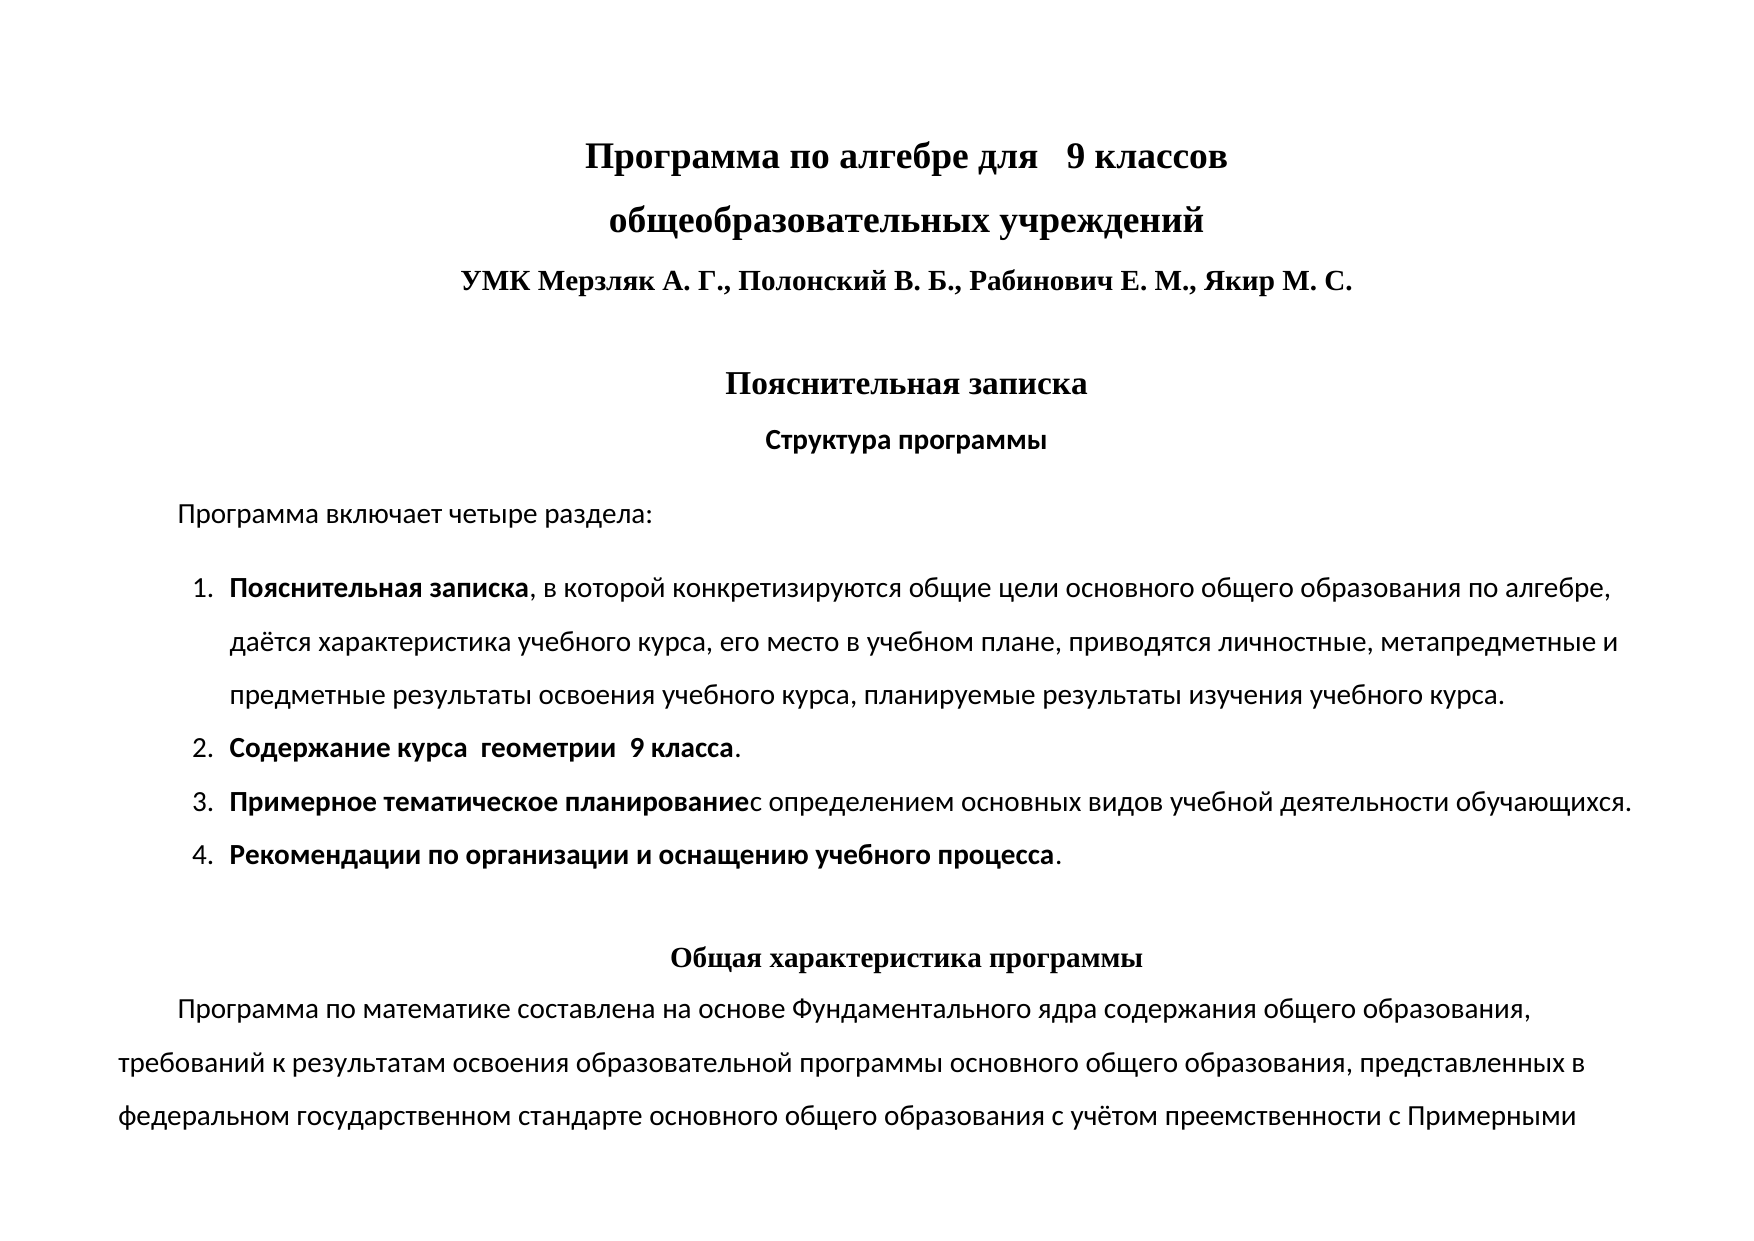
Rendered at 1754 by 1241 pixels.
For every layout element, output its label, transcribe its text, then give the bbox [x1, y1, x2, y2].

list Содержание курса геометрии 9 класса. [192, 729, 1636, 765]
subtitle Пояснительная записка [118, 363, 1636, 402]
text Структура программы [118, 421, 1636, 456]
title Программа по алгебре для 9 классов [118, 133, 1636, 176]
list Примерное тематическое планированиес определением основных видов учебной деятельности обучающихся. [192, 783, 1636, 819]
text Программа включает четыре раздела: [118, 495, 1636, 531]
subtitle Общая характеристика программы [118, 940, 1636, 974]
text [118, 991, 1636, 1133]
subtitle УМК Мерзляк А. Г., Полонский В. Б., Рабинович Е. М., Якир М. С. [118, 263, 1636, 296]
list Пояснительная записка, в которой конкретизируются общие цели основного общего образования по алгебре, даётся характеристика учебного курса, его место в учебном плане, приводятся личностные, метапредметные и предметные результаты освоения учебного курса, планируемые результаты изучения учебного курса. [192, 569, 1636, 712]
list Рекомендации по организации и оснащению учебного процесса. [192, 836, 1636, 872]
title общеобразовательных учреждений [118, 198, 1636, 241]
